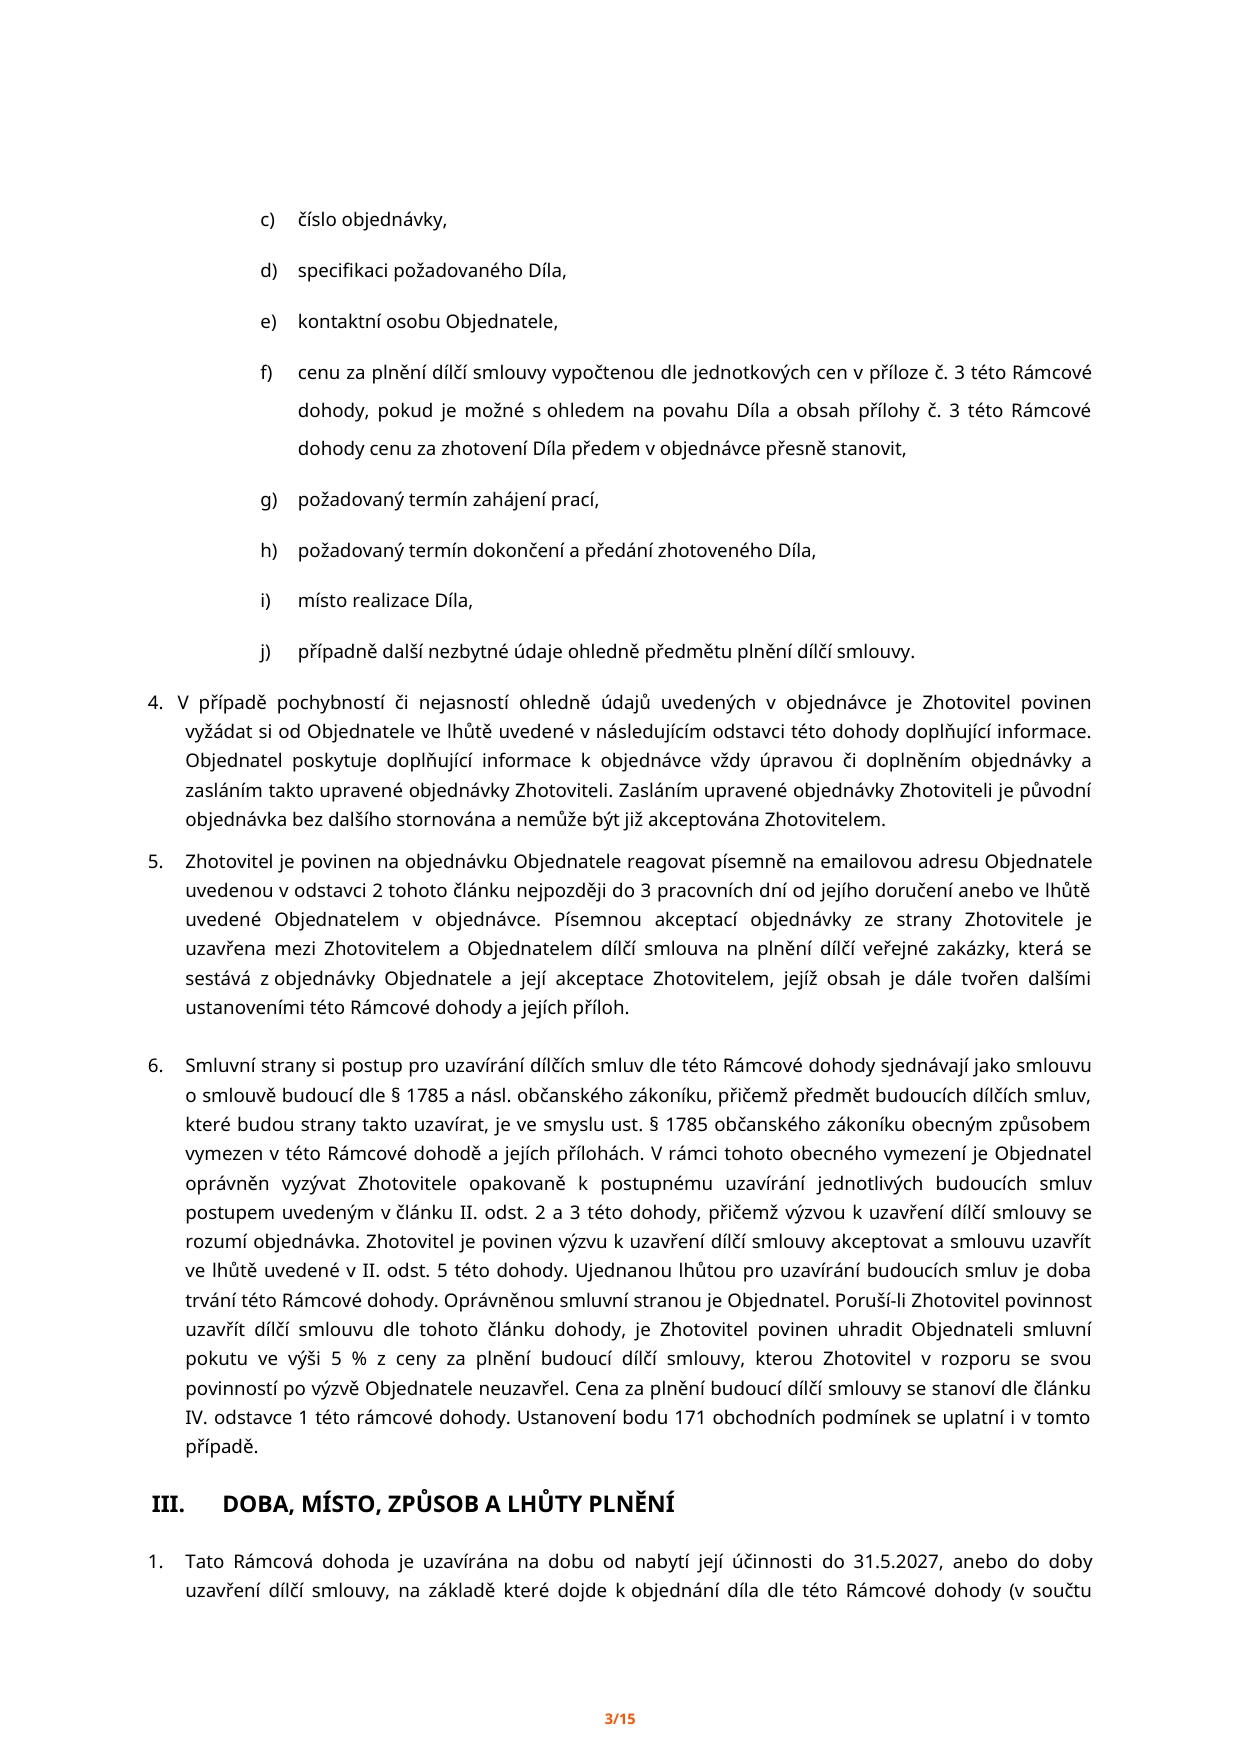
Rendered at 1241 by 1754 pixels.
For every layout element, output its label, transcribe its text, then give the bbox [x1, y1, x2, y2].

list specifikaci požadovaného Díla, [260, 257, 1093, 283]
list případně další nezbytné údaje ohledně předmětu plnění dílčí smlouvy. [260, 638, 1093, 664]
list DOBA, MÍSTO, ZPŮSOB A LHŮTY PLNĚNÍ [185, 1488, 1093, 1519]
list kontaktní osobu Objednatele, [260, 308, 1093, 334]
list Zhotovitel je povinen na objednávku Objednatele reagovat písemně na emailovou adresu Objednatele uvedenou v odstavci 2 tohoto článku nejpozději do 3 pracovních dní od jejího doručení anebo ve lhůtě uvedené Objednatelem v objednávce. Písemnou akceptací objednávky ze strany Zhotovitele je uzavřena mezi Zhotovitelem a Objednatelem dílčí smlouva na plnění dílčí veřejné zakázky, která se sestává z objednávky Objednatele a její akceptace Zhotovitelem, jejíž obsah je dále tvořen dalšími ustanoveními této Rámcové dohody a jejích příloh. [148, 848, 1093, 1020]
list místo realizace Díla, [260, 588, 1093, 613]
list číslo objednávky, [260, 207, 1093, 232]
list požadovaný termín zahájení prací, [260, 486, 1093, 512]
list V případě pochybností či nejasností ohledně údajů uvedených v objednávce je Zhotovitel povinen vyžádat si od Objednatele ve lhůtě uvedené v následujícím odstavci této dohody doplňující informace. Objednatel poskytuje doplňující informace k objednávce vždy úpravou či doplněním objednávky a zasláním takto upravené objednávky Zhotoviteli. Zasláním upravené objednávky Zhotoviteli je původní objednávka bez dalšího stornována a nemůže být již akceptována Zhotovitelem. [148, 689, 1093, 832]
list požadovaný termín dokončení a předání zhotoveného Díla, [260, 537, 1093, 562]
list Smluvní strany si postup pro uzavírání dílčích smluv dle této Rámcové dohody sjednávají jako smlouvu o smlouvě budoucí dle § 1785 a násl. občanského zákoníku, přičemž předmět budoucích dílčích smluv, které budou strany takto uzavírat, je ve smyslu ust. § 1785 občanského zákoníku obecným způsobem vymezen v této Rámcové dohodě a jejích přílohách. V rámci tohoto obecného vymezení je Objednatel oprávněn vyzývat Zhotovitele opakovaně k postupnému uzavírání jednotlivých budoucích smluv postupem uvedeným v článku II. odst. 2 a 3 této dohody, přičemž výzvou k uzavření dílčí smlouvy se rozumí objednávka. Zhotovitel je povinen výzvu k uzavření dílčí smlouvy akceptovat a smlouvu uzavřít ve lhůtě uvedené v II. odst. 5 této dohody. Ujednanou lhůtou pro uzavírání budoucích smluv je doba trvání této Rámcové dohody. Oprávněnou smluvní stranou je Objednatel. Poruší-li Zhotovitel povinnost uzavřít dílčí smlouvu dle tohoto článku dohody, je Zhotovitel povinen uhradit Objednateli smluvní pokutu ve výši 5 % z ceny za plnění budoucí dílčí smlouvy, kterou Zhotovitel v rozporu se svou povinností po výzvě Objednatele neuzavřel. Cena za plnění budoucí dílčí smlouvy se stanoví dle článku IV. odstavce 1 této rámcové dohody. Ustanovení bodu 171 obchodních podmínek se uplatní i v tomto případě. [148, 1053, 1093, 1459]
list cenu za plnění dílčí smlouvy vypočtenou dle jednotkových cen v příloze č. 3 této Rámcové dohody, pokud je možné s ohledem na povahu Díla a obsah přílohy č. 3 této Rámcové dohody cenu za zhotovení Díla předem v objednávce přesně stanovit, [260, 359, 1093, 461]
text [148, 1548, 1093, 1603]
